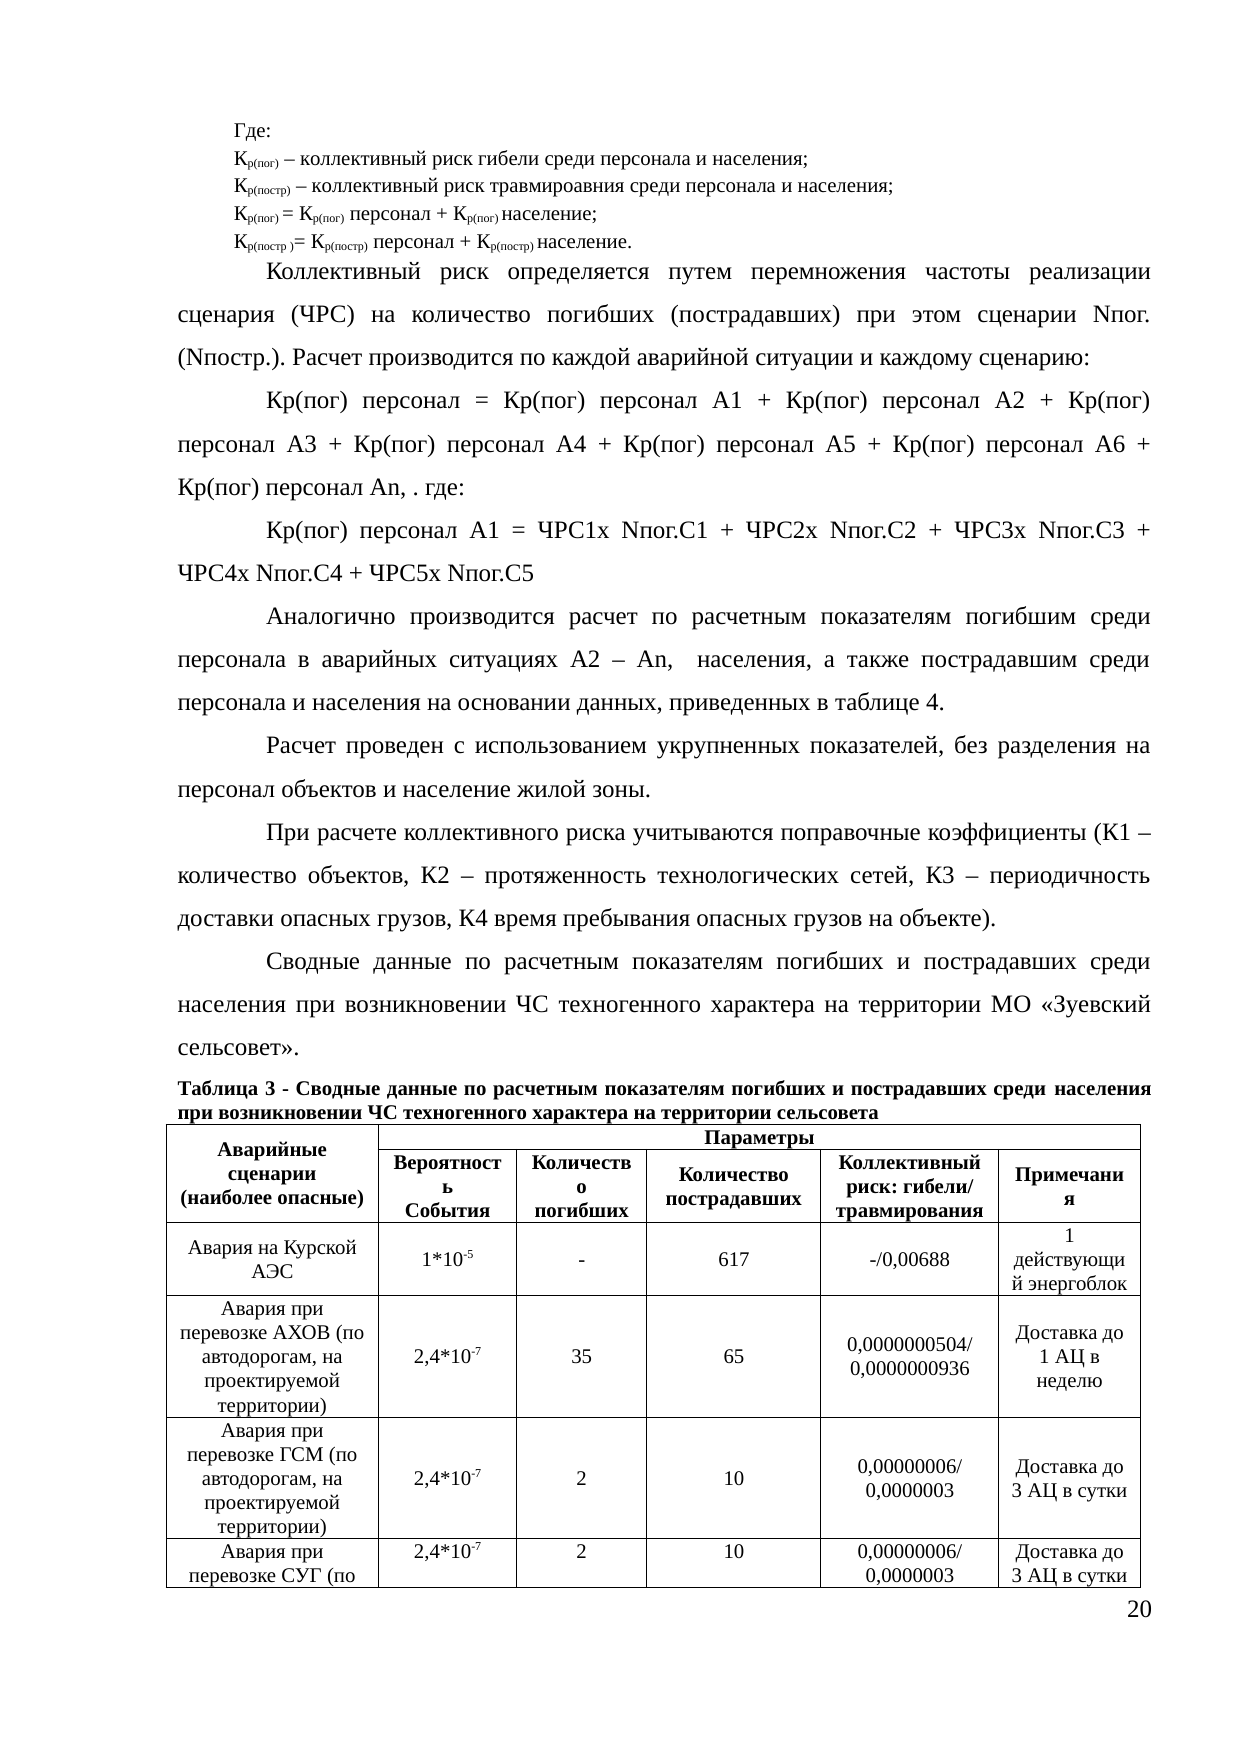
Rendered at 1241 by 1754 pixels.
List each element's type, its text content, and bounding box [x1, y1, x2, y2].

table_cell - [517, 1223, 646, 1295]
table_cell 10 [647, 1418, 820, 1538]
text Расчет проведен с использованием укрупненных показателей, без разделения на персонал объектов и население жилой зоны. [177, 731, 1152, 802]
text Аналогично производится расчет по расчетным показателям погибшим среди персонала в аварийных ситуациях А2 – Аn, населения, а также пострадавшим среди персонала и населения на основании данных, приведенных в таблице 4. [177, 601, 1152, 716]
table_cell 2 [517, 1418, 646, 1538]
table_cell 2 [517, 1539, 646, 1587]
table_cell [167, 1539, 378, 1587]
table_cell -/0,00688 [821, 1223, 998, 1295]
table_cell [999, 1539, 1140, 1587]
table_cell 0,00000006/ 0,0000003 [821, 1418, 998, 1538]
table_cell 65 [647, 1296, 820, 1417]
table_cell 2,4*10-7 [379, 1296, 516, 1417]
table_header Аварийные сценарии (наиболее опасные) [167, 1125, 378, 1222]
text Где: [177, 118, 1152, 142]
table_cell 35 [517, 1296, 646, 1417]
table_cell 617 [647, 1223, 820, 1295]
table_cell Количество пострадавших [647, 1150, 820, 1222]
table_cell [821, 1539, 998, 1587]
table_cell 10 [647, 1539, 820, 1587]
table_cell Авария при перевозке ГСМ (по автодорогам, на проектируемой территории) [167, 1418, 378, 1538]
text Кр(пог) персонал = Кр(пог) персонал А1 + Кр(пог) персонал А2 + Кр(пог) персонал А3 + Кр(пог) персонал А4 + Кр(пог) персонал А5 + Кр(пог) персонал А6 + Кр(пог) персонал Аn, . где: [177, 386, 1152, 501]
text Кр(пог) = Кр(пог) персонал + Кр(пог) население; [177, 201, 1152, 225]
text Коллективный риск определяется путем перемножения частоты реализации сценария (ЧРС) на количество погибших (пострадавших) при этом сценарии Nпог. (Nпостр.). Расчет производится по каждой аварийной ситуации и каждому сценарию: [177, 256, 1152, 371]
table_cell 0,0000000504/ 0,0000000936 [821, 1296, 998, 1417]
table_header Параметры [379, 1125, 1140, 1149]
table_cell Вероятность События [379, 1150, 516, 1222]
table_cell Количество погибших [517, 1150, 646, 1222]
text Кр(постр )= Кр(постр) персонал + Кр(постр) население. [177, 228, 1152, 253]
table_cell 1 действующий энергоблок [999, 1223, 1140, 1295]
table_cell 1*10-5 [379, 1223, 516, 1295]
table_cell Доставка до 1 АЦ в неделю [999, 1296, 1140, 1417]
text Кр(пог) – коллективный риск гибели среди персонала и населения; [177, 146, 1152, 170]
table_cell Доставка до 3 АЦ в сутки [999, 1418, 1140, 1538]
text Кр(постр) – коллективный риск травмироавния среди персонала и населения; [177, 173, 1152, 197]
text Сводные данные по расчетным показателям погибших и пострадавших среди населения при возникновении ЧС техногенного характера на территории МО «Зуевский сельсовет». [177, 946, 1152, 1061]
table_cell Примечания [999, 1150, 1140, 1222]
table_cell 2,4*10-7 [379, 1539, 516, 1587]
text Таблица 3 - Сводные данные по расчетным показателям погибших и пострадавших среди населения при возникновении ЧС техногенного характера на территории сельсовета [177, 1076, 1152, 1124]
table_cell Коллективный риск: гибели/ травмирования [821, 1150, 998, 1222]
table_cell Авария при перевозке АХОВ (по автодорогам, на проектируемой территории) [167, 1296, 378, 1417]
table_cell 2,4*10-7 [379, 1418, 516, 1538]
text Кр(пог) персонал А1 = ЧРС1х Nпог.С1 + ЧРС2х Nпог.С2 + ЧРС3х Nпог.С3 + ЧРС4х Nпог.С4 + ЧРС5х Nпог.С5 [177, 515, 1152, 587]
text При расчете коллективного риска учитываются поправочные коэффициенты (К1 – количество объектов, К2 – протяженность технологических сетей, К3 – периодичность доставки опасных грузов, К4 время пребывания опасных грузов на объекте). [177, 817, 1152, 932]
table_cell Авария на Курской АЭС [167, 1223, 378, 1295]
